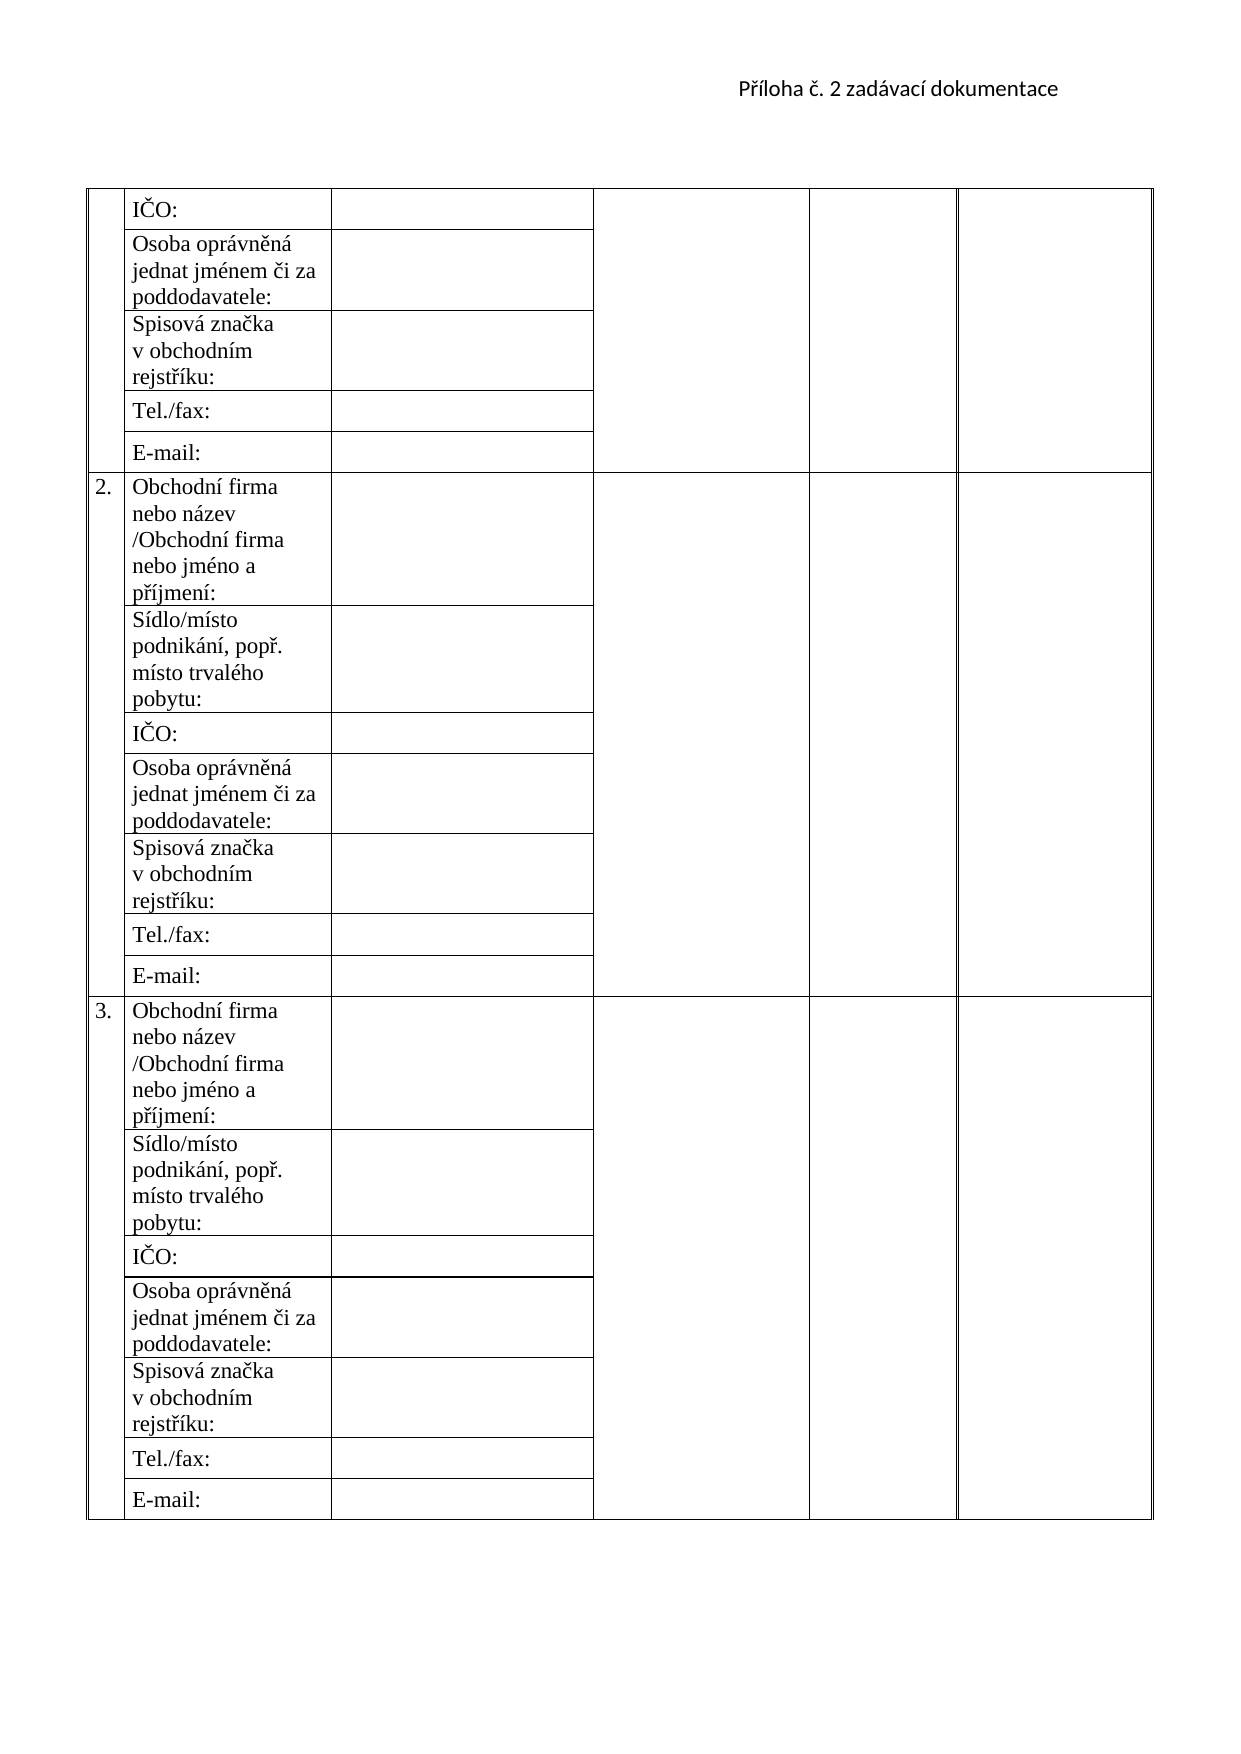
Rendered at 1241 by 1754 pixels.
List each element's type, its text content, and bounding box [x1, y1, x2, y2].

table_cell Obchodní firma nebo název /Obchodní firma nebo jméno a příjmení: [125, 997, 331, 1129]
table_cell E-mail: [125, 956, 331, 996]
table_cell [810, 997, 956, 1519]
table_cell Sídlo/místo podnikání, popř. místo trvalého pobytu: [125, 606, 331, 712]
table_cell [332, 473, 593, 605]
table_cell [332, 914, 593, 954]
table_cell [125, 1130, 331, 1235]
table_cell [332, 1479, 593, 1519]
table_cell [332, 189, 593, 229]
table_cell Osoba oprávněná jednat jménem či za poddodavatele: [125, 754, 331, 833]
table_cell IČO: [125, 1236, 331, 1276]
table_cell [332, 391, 593, 431]
table_cell Spisová značka v obchodním rejstříku: [125, 834, 331, 913]
table_cell [594, 997, 809, 1519]
table_cell 3. [89, 997, 124, 1519]
table_cell [332, 834, 593, 913]
table_cell [959, 473, 1151, 996]
table_cell [332, 1438, 593, 1478]
table_cell [332, 230, 593, 309]
table_cell Tel./fax: [125, 1438, 331, 1478]
table_cell [332, 1358, 593, 1437]
table_cell [332, 432, 593, 472]
table_cell Tel./fax: [125, 391, 331, 431]
table_cell Osoba oprávněná jednat jménem či za poddodavatele: [125, 230, 331, 309]
table_cell [332, 1130, 593, 1235]
table_cell E-mail: [125, 432, 331, 472]
table_cell [332, 311, 593, 389]
table_cell [332, 754, 593, 833]
table_cell 2. [89, 473, 124, 996]
table_cell IČO: [125, 189, 331, 229]
table_cell Spisová značka v obchodním rejstříku: [125, 1358, 331, 1437]
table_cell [125, 1278, 331, 1357]
table_cell [332, 713, 593, 753]
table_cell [125, 473, 331, 605]
table_cell E-mail: [125, 1479, 331, 1519]
table_cell [332, 1278, 593, 1357]
table_cell [332, 606, 593, 712]
table_cell Spisová značka v obchodním rejstříku: [125, 311, 331, 389]
table_cell [959, 997, 1151, 1519]
table_cell Tel./fax: [125, 914, 331, 954]
table_cell [332, 997, 593, 1129]
table_cell [594, 473, 809, 996]
table_cell [810, 473, 956, 996]
table_cell IČO: [125, 713, 331, 753]
table_cell [332, 956, 593, 996]
table_cell [332, 1236, 593, 1276]
